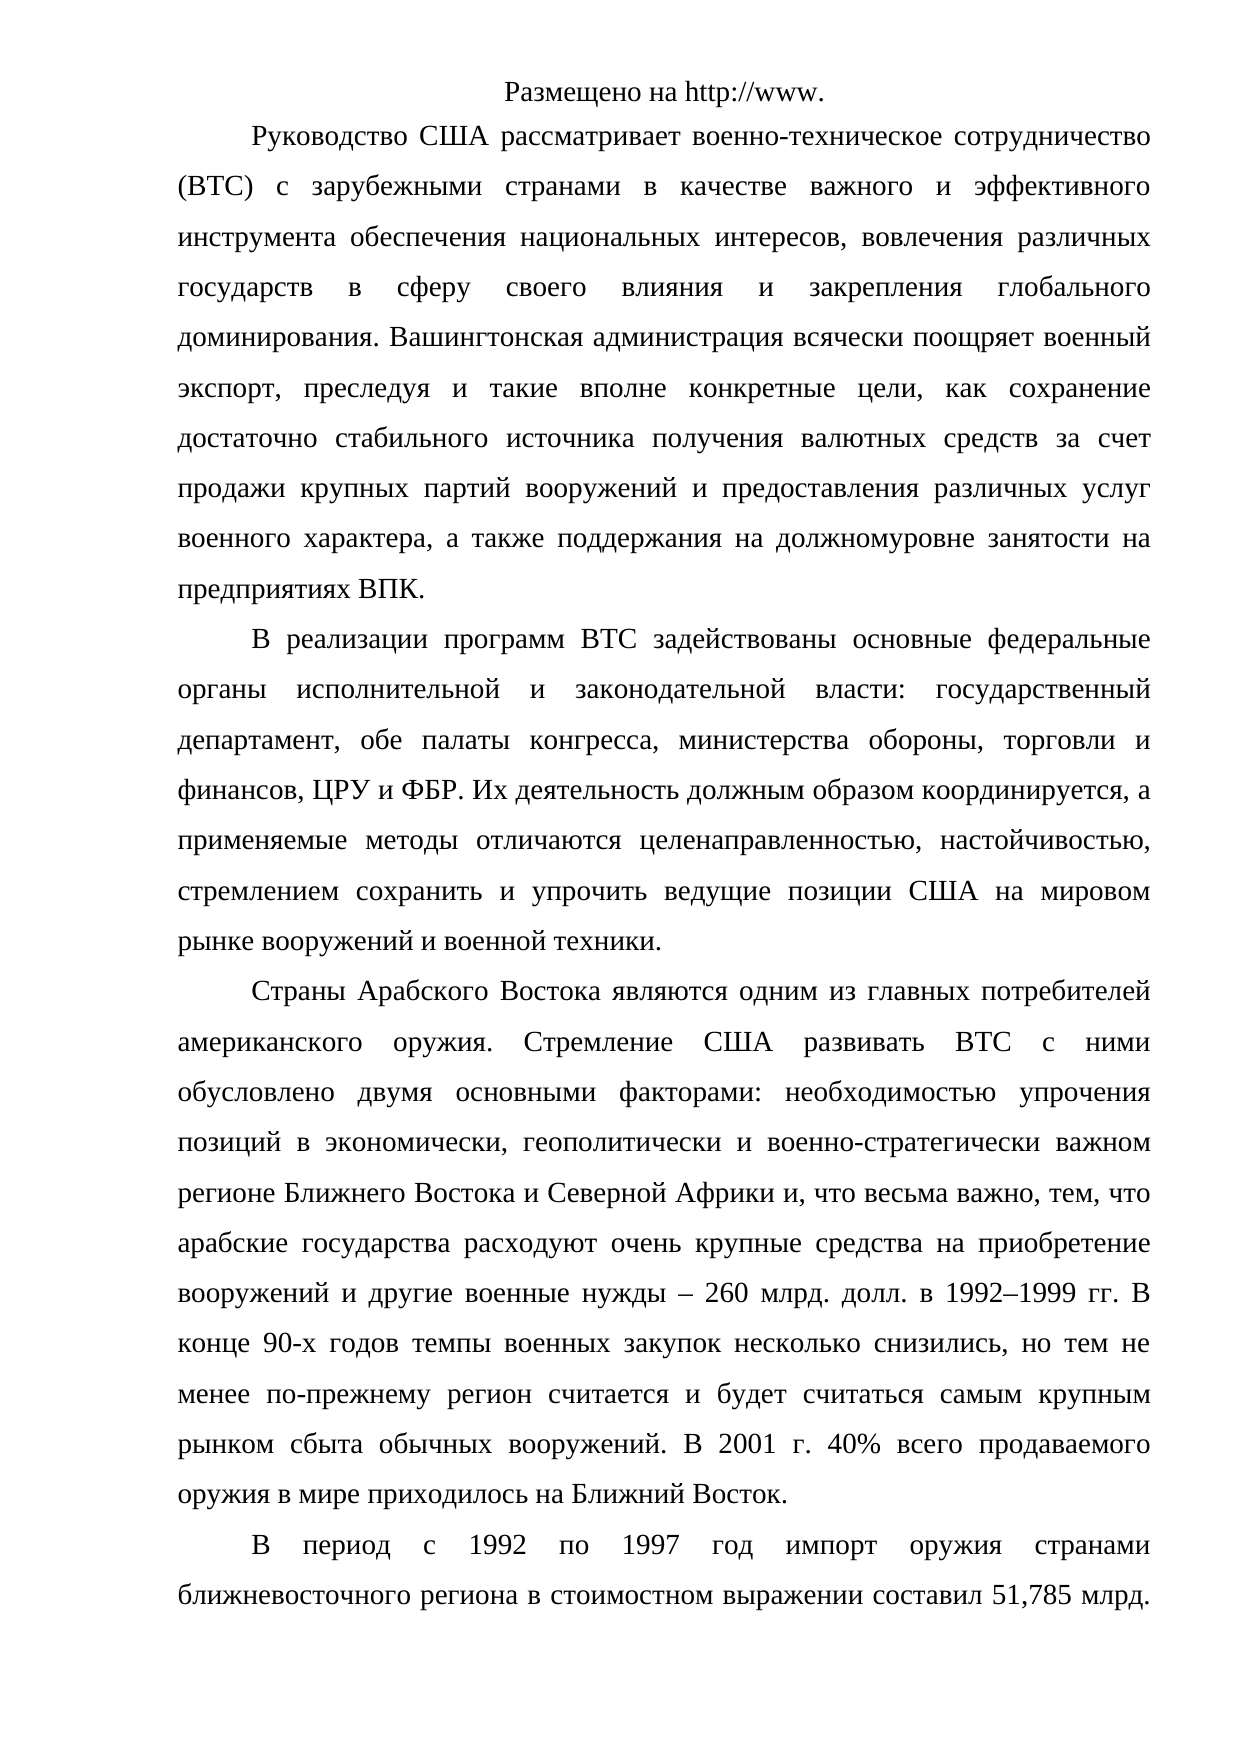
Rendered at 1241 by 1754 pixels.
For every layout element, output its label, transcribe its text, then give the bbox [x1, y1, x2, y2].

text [177, 1527, 1152, 1611]
text Руководство США рассматривает военно-техническое сотрудничество (ВТС) с зарубежными странами в качестве важного и эффективного инструмента обеспечения национальных интересов, вовлечения различных государств в сферу своего влияния и закрепления глобального доминирования. Вашингтонская администрация всячески поощряет военный экспорт, преследуя и такие вполне конкретные цели, как сохранение достаточно стабильного источника получения валютных средств за счет продажи крупных партий вооружений и предоставления различных услуг военного характера, а также поддержания на должномуровне занятости на предприятиях ВПК. [177, 118, 1152, 604]
text Страны Арабского Востока являются одним из главных потребителей американского оружия. Стремление США развивать ВТС с ними обусловлено двумя основными факторами: необходимостью упрочения позиций в экономически, геополитически и военно-стратегически важном регионе Ближнего Востока и Северной Африки и, что весьма важно, тем, что арабские государства расходуют очень крупные средства на приобретение вооружений и другие военные нужды – 260 млрд. долл. в 1992–1999 гг. В конце 90-х годов темпы военных закупок несколько снизились, но тем не менее по-прежнему регион считается и будет считаться самым крупным рынком сбыта обычных вооружений. В 2001 г. 40% всего продаваемого оружия в мире приходилось на Ближний Восток. [177, 973, 1152, 1510]
text В реализации программ ВТС задействованы основные федеральные органы исполнительной и законодательной власти: государственный департамент, обе палаты конгресса, министерства обороны, торговли и финансов, ЦРУ и ФБР. Их деятельность должным образом координируется, а применяемые методы отличаются целенаправленностью, настойчивостью, стремлением сохранить и упрочить ведущие позиции США на мировом рынке вооружений и военной техники. [177, 621, 1152, 957]
